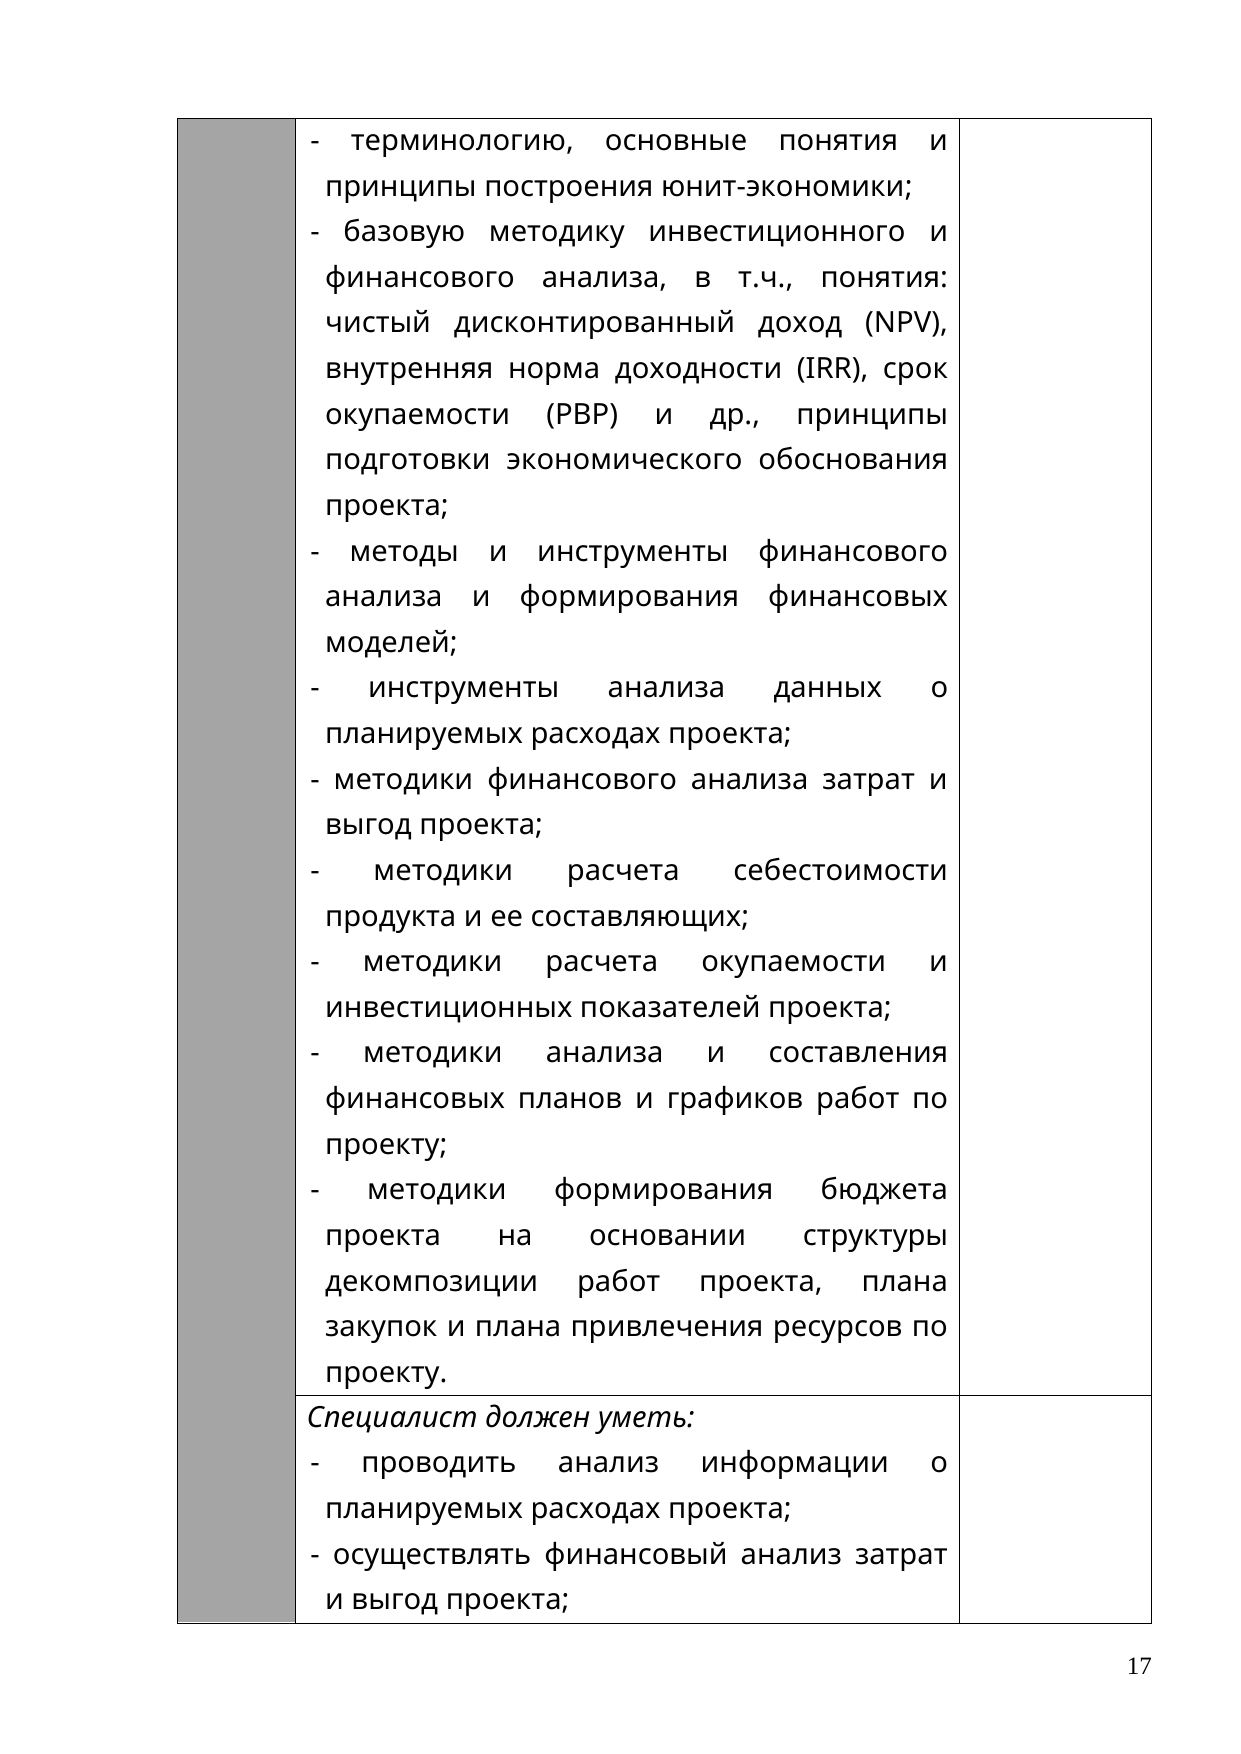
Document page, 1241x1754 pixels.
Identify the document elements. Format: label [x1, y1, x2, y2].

table_cell [178, 119, 295, 1622]
table_cell [960, 119, 1151, 1395]
table_cell [960, 1396, 1151, 1622]
table_cell [296, 1396, 959, 1622]
table_cell [296, 119, 959, 1395]
